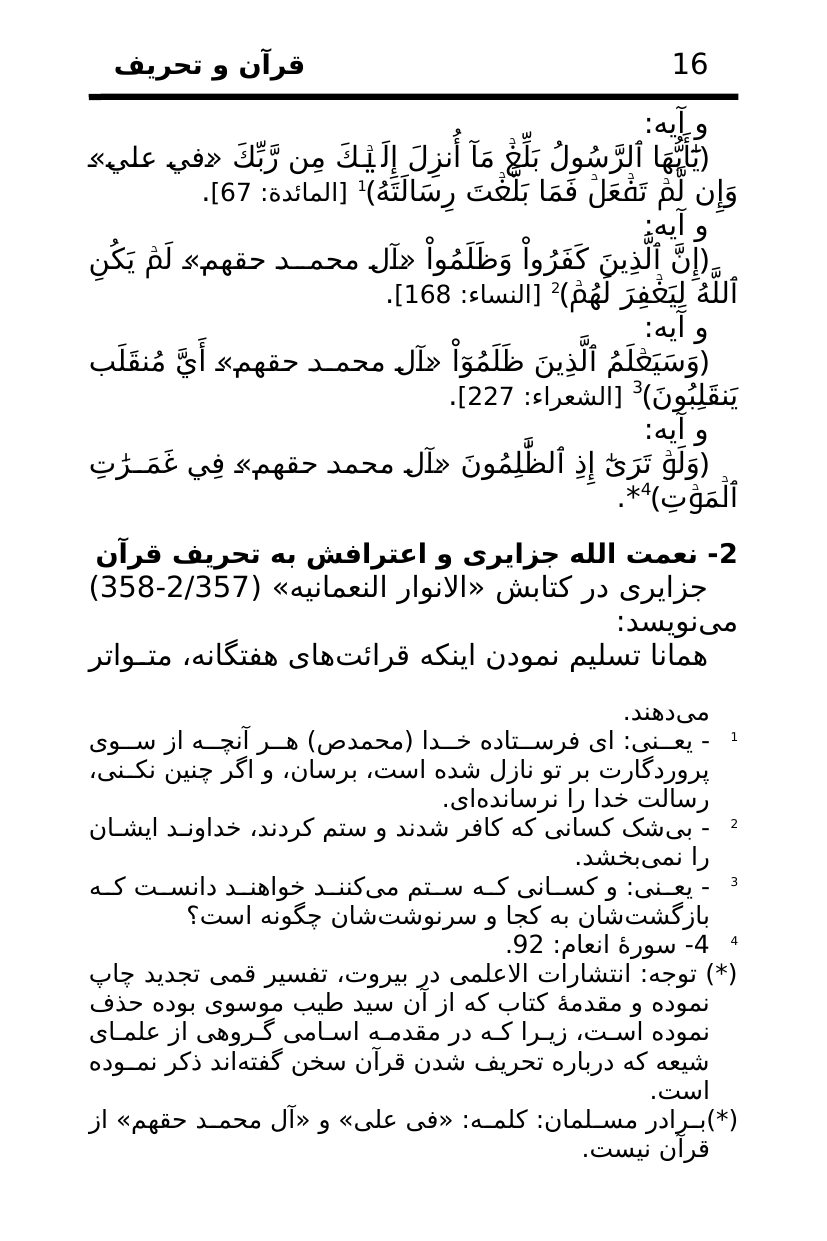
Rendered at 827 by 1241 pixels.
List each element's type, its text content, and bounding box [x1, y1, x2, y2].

text ﴿وَسَيَعۡلَمُ ٱلَّذِينَ ظَلَمُوٓاْ «آل محمد حقهم» أَيَّ مُنقَلَبٖ يَنقَلِبُونَ﴾ [الشعراء: 227]. [89, 344, 738, 412]
text و آیه: [89, 208, 738, 242]
title 2- نعمت الله جزایری و اعترافش به تحریف قرآن [89, 539, 738, 570]
text و آیه: [89, 412, 738, 446]
text ﴿وَلَوۡ تَرَىٰٓ إِذِ ٱلظَّٰلِمُونَ «آل محمد حقهم» فِي غَمَرَٰتِ ٱلۡمَوۡتِ﴾*. [89, 446, 738, 514]
text جزایری در کتابش «الانوار النعمانیه» (2/357-358) می‌نویسد: [89, 570, 738, 638]
text و آیه: [89, 310, 738, 344]
text ﴿يَٰٓأَيُّهَا ٱلرَّسُولُ بَلِّغۡ مَآ أُنزِلَ إِلَيۡكَ مِن رَّبِّكَ «في علي» وَإِن لَّمۡ تَفۡعَلۡ فَمَا بَلَّغۡتَ رِسَالَتَهُ﴾ [المائدة: 67]. [89, 140, 738, 208]
text ﴿إِنَّ ٱلَّذِينَ كَفَرُواْ وَظَلَمُواْ «آل محمد حقهم» لَمۡ يَكُنِ ٱللَّهُ لِيَغۡفِرَ لَهُمۡ﴾ [النساء: 168]. [89, 242, 738, 310]
text و آیه: [89, 106, 738, 140]
